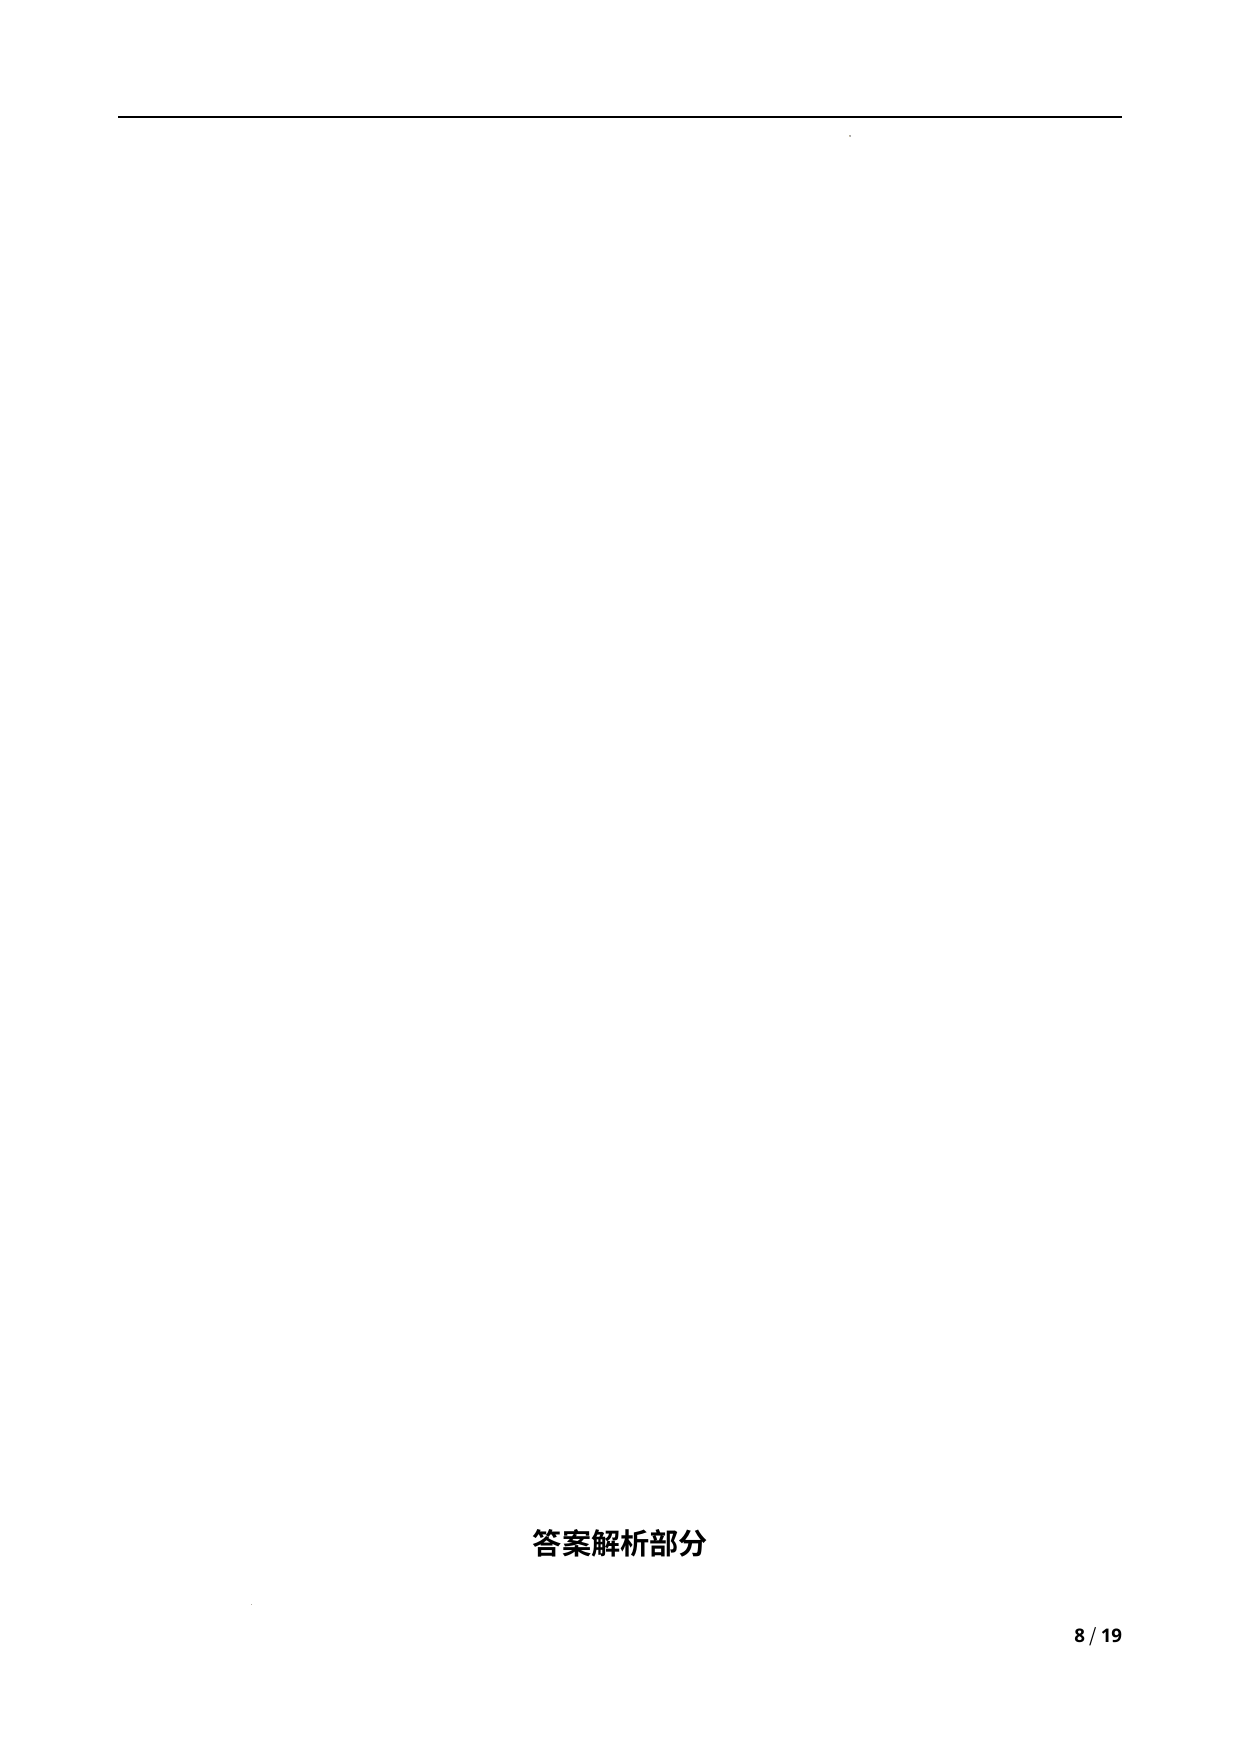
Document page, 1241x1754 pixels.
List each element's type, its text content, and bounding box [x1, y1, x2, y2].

text 答案解析部分 [118, 1509, 1122, 1574]
